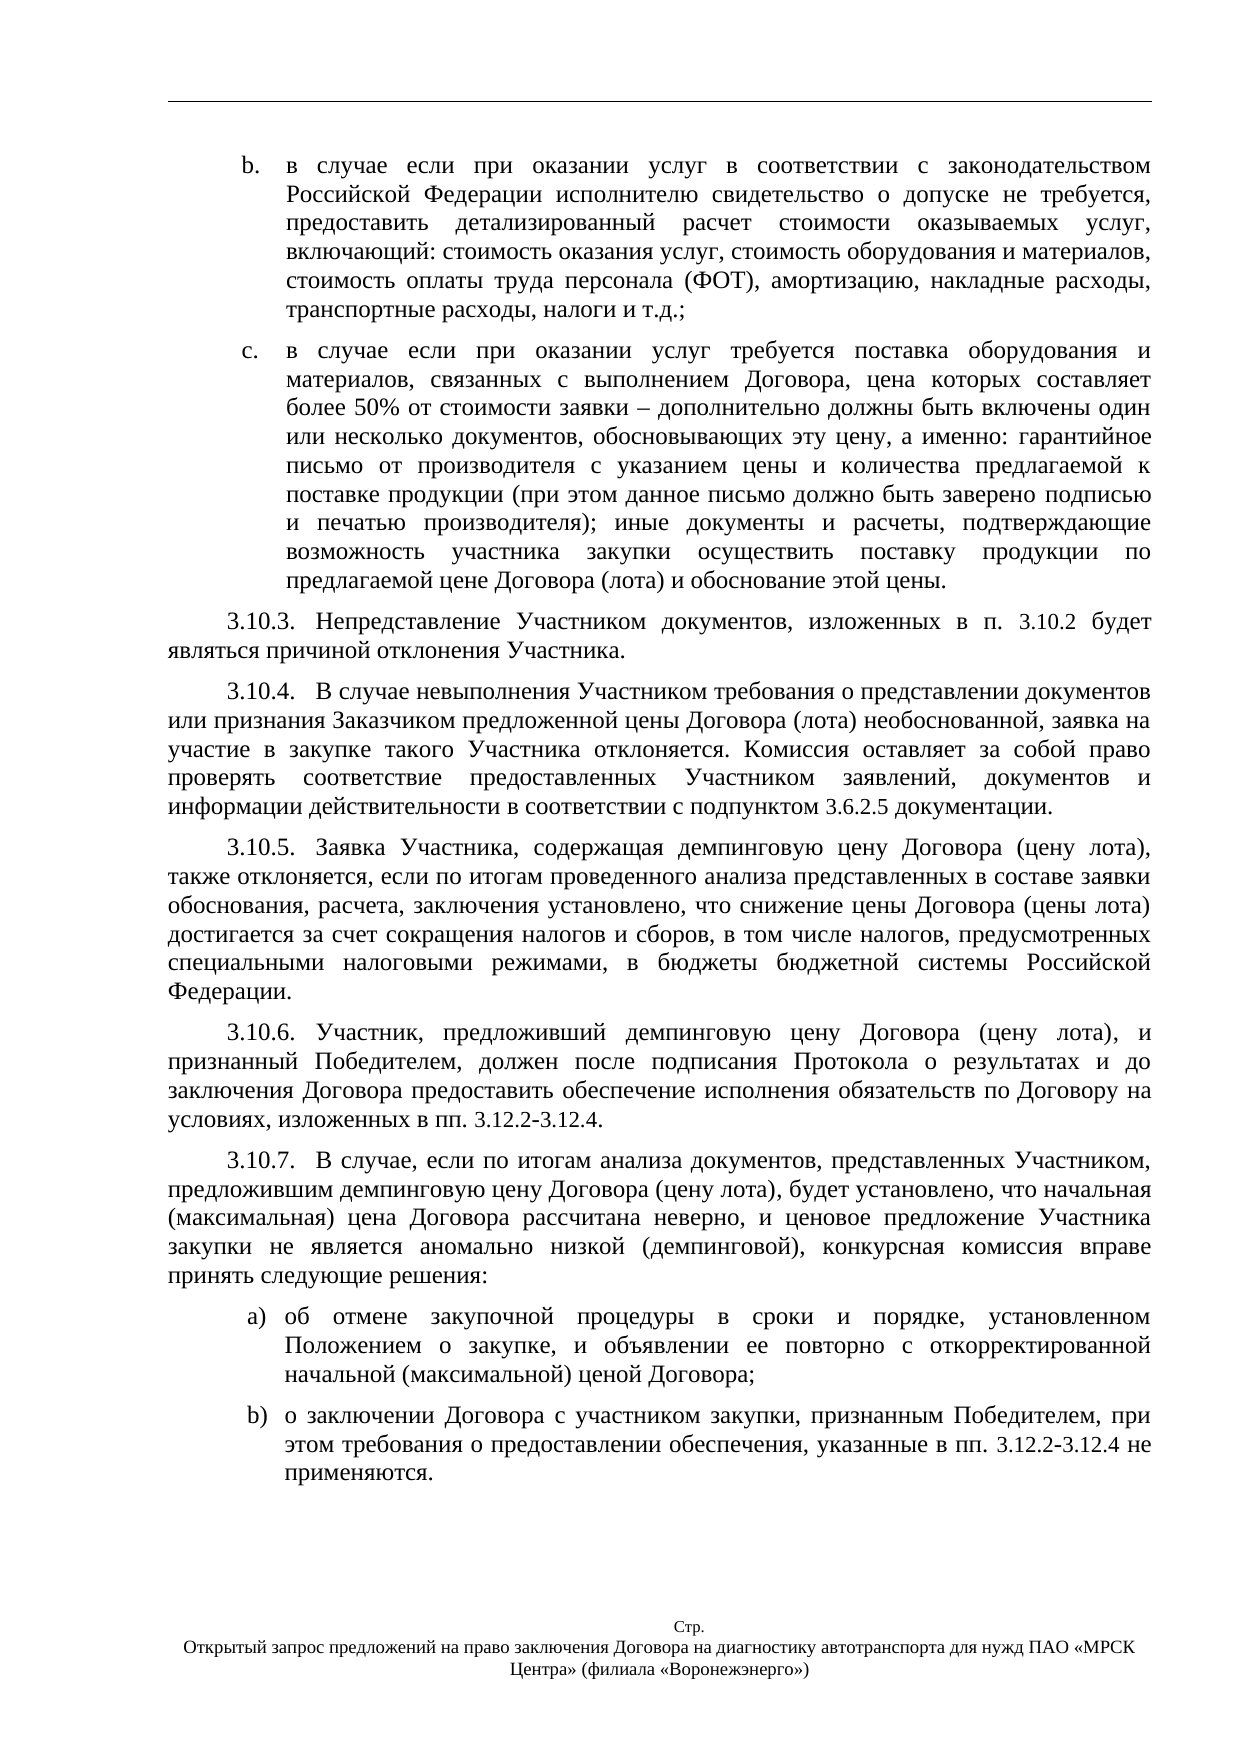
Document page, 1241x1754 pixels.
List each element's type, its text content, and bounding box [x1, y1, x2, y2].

list об отмене закупочной процедуры в сроки и порядке, установленном Положением о закупке, и объявлении ее повторно с откорректированной начальной (максимальной) ценой Договора; [247, 1301, 1152, 1387]
list Заявка Участника, содержащая демпинговую цену Договора (цену лота), также отклоняется, если по итогам проведенного анализа представленных в составе заявки обоснования, расчета, заключения установлено, что снижение цены Договора (цены лота) достигается за счет сокращения налогов и сборов, в том числе налогов, предусмотренных специальными налоговыми режимами, в бюджеты бюджетной системы Российской Федерации. [168, 832, 1152, 1005]
list В случае, если по итогам анализа документов, представленных Участником, предложившим демпинговую цену Договора (цену лота), будет установлено, что начальная (максимальная) цена Договора рассчитана неверно, и ценовое предложение Участника закупки не является аномально низкой (демпинговой), конкурсная комиссия вправе принять следующие решения: [168, 1145, 1152, 1289]
list Непредставление Участником документов, изложенных в п. 3.10.2 будет являться причиной отклонения Участника. [168, 606, 1152, 664]
list В случае невыполнения Участником требования о представлении документов или признания Заказчиком предложенной цены Договора (лота) необоснованной, заявка на участие в закупке такого Участника отклоняется. Комиссия оставляет за собой право проверять соответствие предоставленных Участником заявлений, документов и информации действительности в соответствии с подпунктом 3.6.2.5 документации. [168, 676, 1152, 820]
list о заключении Договора с участником закупки, признанным Победителем, при этом требования о предоставлении обеспечения, указанные в пп. 3.12.2-3.12.4 не применяются. [247, 1400, 1152, 1486]
list в случае если при оказании услуг требуется поставка оборудования и материалов, связанных с выполнением Договора, цена которых составляет более 50% от стоимости заявки – дополнительно должны быть включены один или несколько документов, обосновывающих эту цену, а именно: гарантийное письмо от производителя с указанием цены и количества предлагаемой к поставке продукции (при этом данное письмо должно быть заверено подписью и печатью производителя); иные документы и расчеты, подтверждающие возможность участника закупки осуществить поставку продукции по предлагаемой цене Договора (лота) и обоснование этой цены. [241, 335, 1152, 594]
list в случае если при оказании услуг в соответствии с законодательством Российской Федерации исполнителю свидетельство о допуске не требуется, предоставить детализированный расчет стоимости оказываемых услуг, включающий: стоимость оказания услуг, стоимость оборудования и материалов, стоимость оплаты труда персонала (ФОТ), амортизацию, накладные расходы, транспортные расходы, налоги и т.д.; [241, 150, 1152, 322]
list Участник, предложивший демпинговую цену Договора (цену лота), и признанный Победителем, должен после подписания Протокола о результатах и до заключения Договора предоставить обеспечение исполнения обязательств по Договору на условиях, изложенных в пп. 3.12.2-3.12.4. [168, 1017, 1152, 1132]
